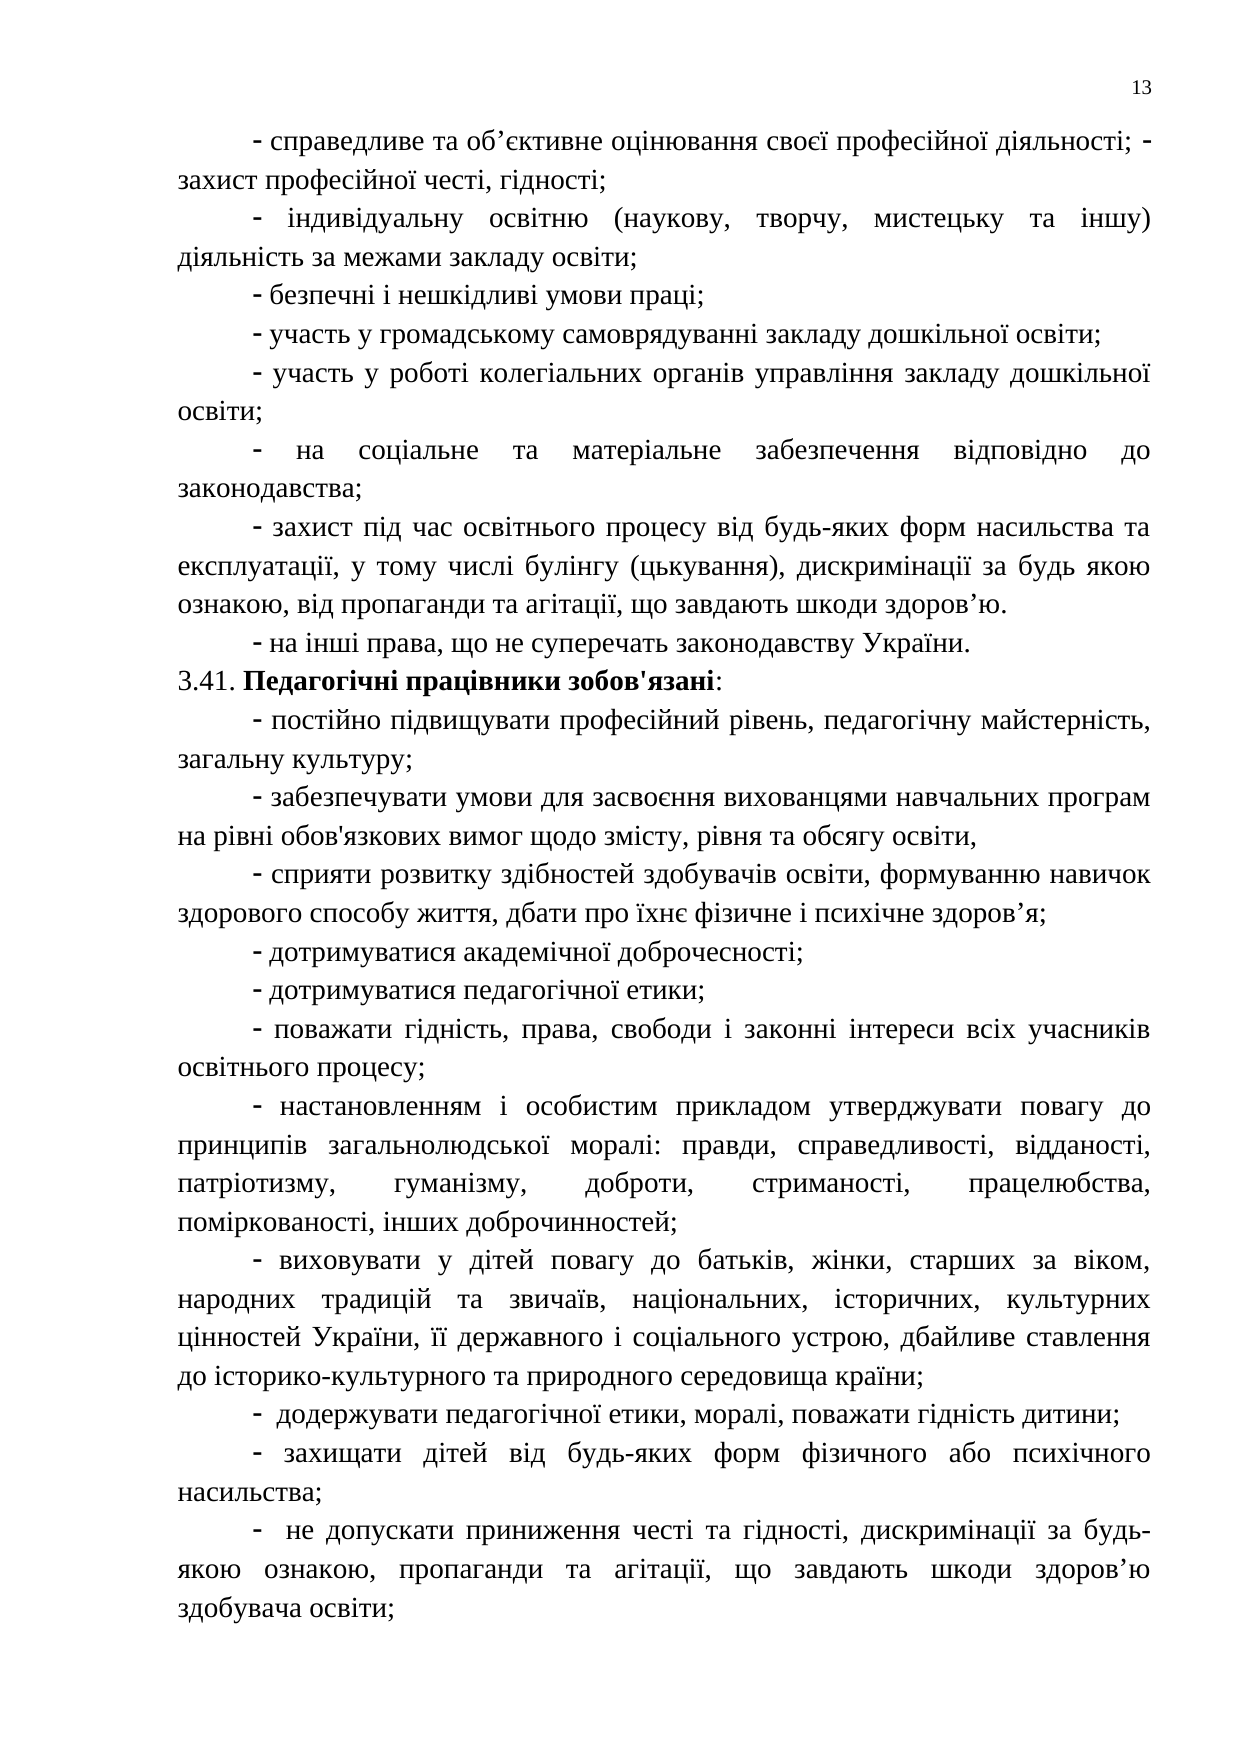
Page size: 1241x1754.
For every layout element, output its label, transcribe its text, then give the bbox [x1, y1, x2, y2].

text захищати дітей від будь-яких форм фізичного або психічного насильства; [177, 1435, 1152, 1507]
text не допускати приниження честі та гідності, дискримінації за будь-якою ознакою, пропаганди та агітації, що завдають шкоди здоров’ю здобувача освіти; [177, 1512, 1152, 1623]
text участь у роботі колегіальних органів управління закладу дошкільної освіти; [177, 355, 1152, 427]
text участь у громадському самоврядуванні закладу дошкільної освіти; [177, 316, 1152, 350]
text сприяти розвитку здібностей здобувачів освіти, формуванню навичок здорового способу життя, дбати про їхнє фізичне і психічне здоров’я; [177, 856, 1152, 929]
text на соціальне та матеріальне забезпечення відповідно до законодавства; [177, 432, 1152, 504]
text справедливе та об’єктивне оцінювання своєї професійної діяльності; захист професійної честі, гідності; [177, 123, 1152, 195]
text забезпечувати умови для засвоєння вихованцями навчальних програм на рівні обов'язкових вимог щодо змісту, рівня та обсягу освіти, [177, 779, 1152, 851]
text постійно підвищувати професійний рівень, педагогічну майстерність, загальну культуру; [177, 702, 1152, 774]
text безпечні і нешкідливі умови праці; [177, 277, 1152, 311]
text додержувати педагогічної етики, моралі, поважати гідність дитини; [177, 1397, 1152, 1430]
text індивідуальну освітню (наукову, творчу, мистецьку та іншу) діяльність за межами закладу освіти; [177, 200, 1152, 272]
text дотримуватися педагогічної етики; [177, 972, 1152, 1006]
text виховувати у дітей повагу до батьків, жінки, старших за віком, народних традицій та звичаїв, національних, історичних, культурних цінностей України, її державного і соціального устрою, дбайливе ставлення до історико-культурного та природного середовища країни; [177, 1242, 1152, 1392]
text 3.41. Педагогічні працівники зобов'язані: [177, 663, 1152, 697]
text поважати гідність, права, свободи і законні інтереси всіх учасників освітнього процесу; [177, 1011, 1152, 1083]
text захист під час освітнього процесу від будь-яких форм насильства та експлуатації, у тому числі булінгу (цькування), дискримінації за будь якою ознакою, від пропаганди та агітації, що завдають шкоди здоров’ю. [177, 509, 1152, 620]
text дотримуватися академічної доброчесності; [177, 934, 1152, 967]
text настановленням і особистим прикладом утверджувати повагу до принципів загальнолюдської моралі: правди, справедливості, відданості, патріотизму, гуманізму, доброти, стриманості, працелюбства, поміркованості, інших доброчинностей; [177, 1088, 1152, 1237]
text на інші права, що не суперечать законодавству України. [177, 625, 1152, 658]
